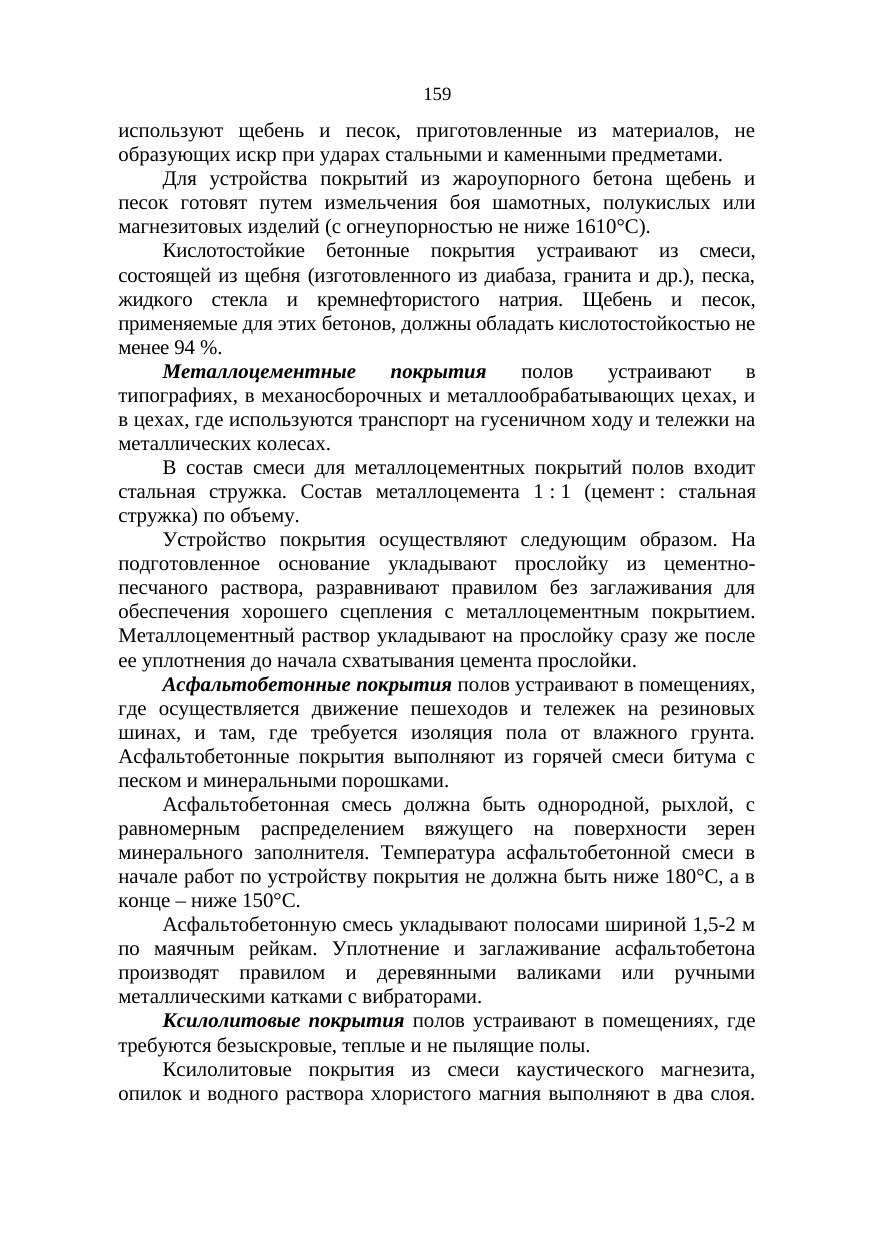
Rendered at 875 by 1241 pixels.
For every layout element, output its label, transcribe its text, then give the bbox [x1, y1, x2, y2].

text Асфальтобетонную смесь укладывают полосами шириной 1,5-2 м по маячным рейкам. Уплотнение и заглаживание асфальтобетона производят правилом и деревянными валиками или ручными металлическими катками с вибраторами. [118, 912, 756, 1008]
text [118, 1057, 756, 1105]
text Асфальтобетонная смесь должна быть однородной, рыхлой, с равномерным распределением вяжущего на поверхности зерен минерального заполнителя. Температура асфальтобетонной смеси в начале работ по устройству покрытия не должна быть ниже 180°С, а в конце – ниже 150°С. [118, 792, 756, 912]
text В состав смеси для металлоцементных покрытий полов входит стальная стружка. Состав металлоцемента 1 : 1 (цемент : стальная стружка) по объему. [118, 455, 756, 527]
text Ксилолитовые покрытия полов устраивают в помещениях, где требуются безыскровые, теплые и не пылящие полы. [118, 1008, 756, 1057]
text Металлоцементные покрытия полов устраивают в типографиях, в механосборочных и металлообрабатывающих цехах, и в цехах, где используются транспорт на гусеничном ходу и тележки на металлических колесах. [118, 359, 756, 455]
text Асфальтобетонные покрытия полов устраивают в помещениях, где осуществляется движение пешеходов и тележек на резиновых шинах, и там, где требуется изоляция пола от влажного грунта. Асфальтобетонные покрытия выполняют из горячей смеси битума с песком и минеральными порошками. [118, 672, 756, 792]
text Устройство покрытия осуществляют следующим образом. На подготовленное основание укладывают прослойку из цементно- песчаного раствора, разравнивают правилом без заглаживания для обеспечения хорошего сцепления с металлоцементным покрытием. Металлоцементный раствор укладывают на прослойку сразу же после ее уплотнения до начала схватывания цемента прослойки. [118, 527, 756, 672]
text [118, 118, 756, 166]
text Кислотостойкие бетонные покрытия устраивают из смеси, состоящей из щебня (изготовленного из диабаза, гранита и др.), песка, жидкого стекла и кремнефтористого натрия. Щебень и песок, применяемые для этих бетонов, должны обладать кислотостойкостью не менее 94 %. [118, 238, 756, 359]
text Для устройства покрытий из жароупорного бетона щебень и песок готовят путем измельчения боя шамотных, полукислых или магнезитовых изделий (с огнеупорностью не ниже 1610°С). [118, 166, 756, 238]
